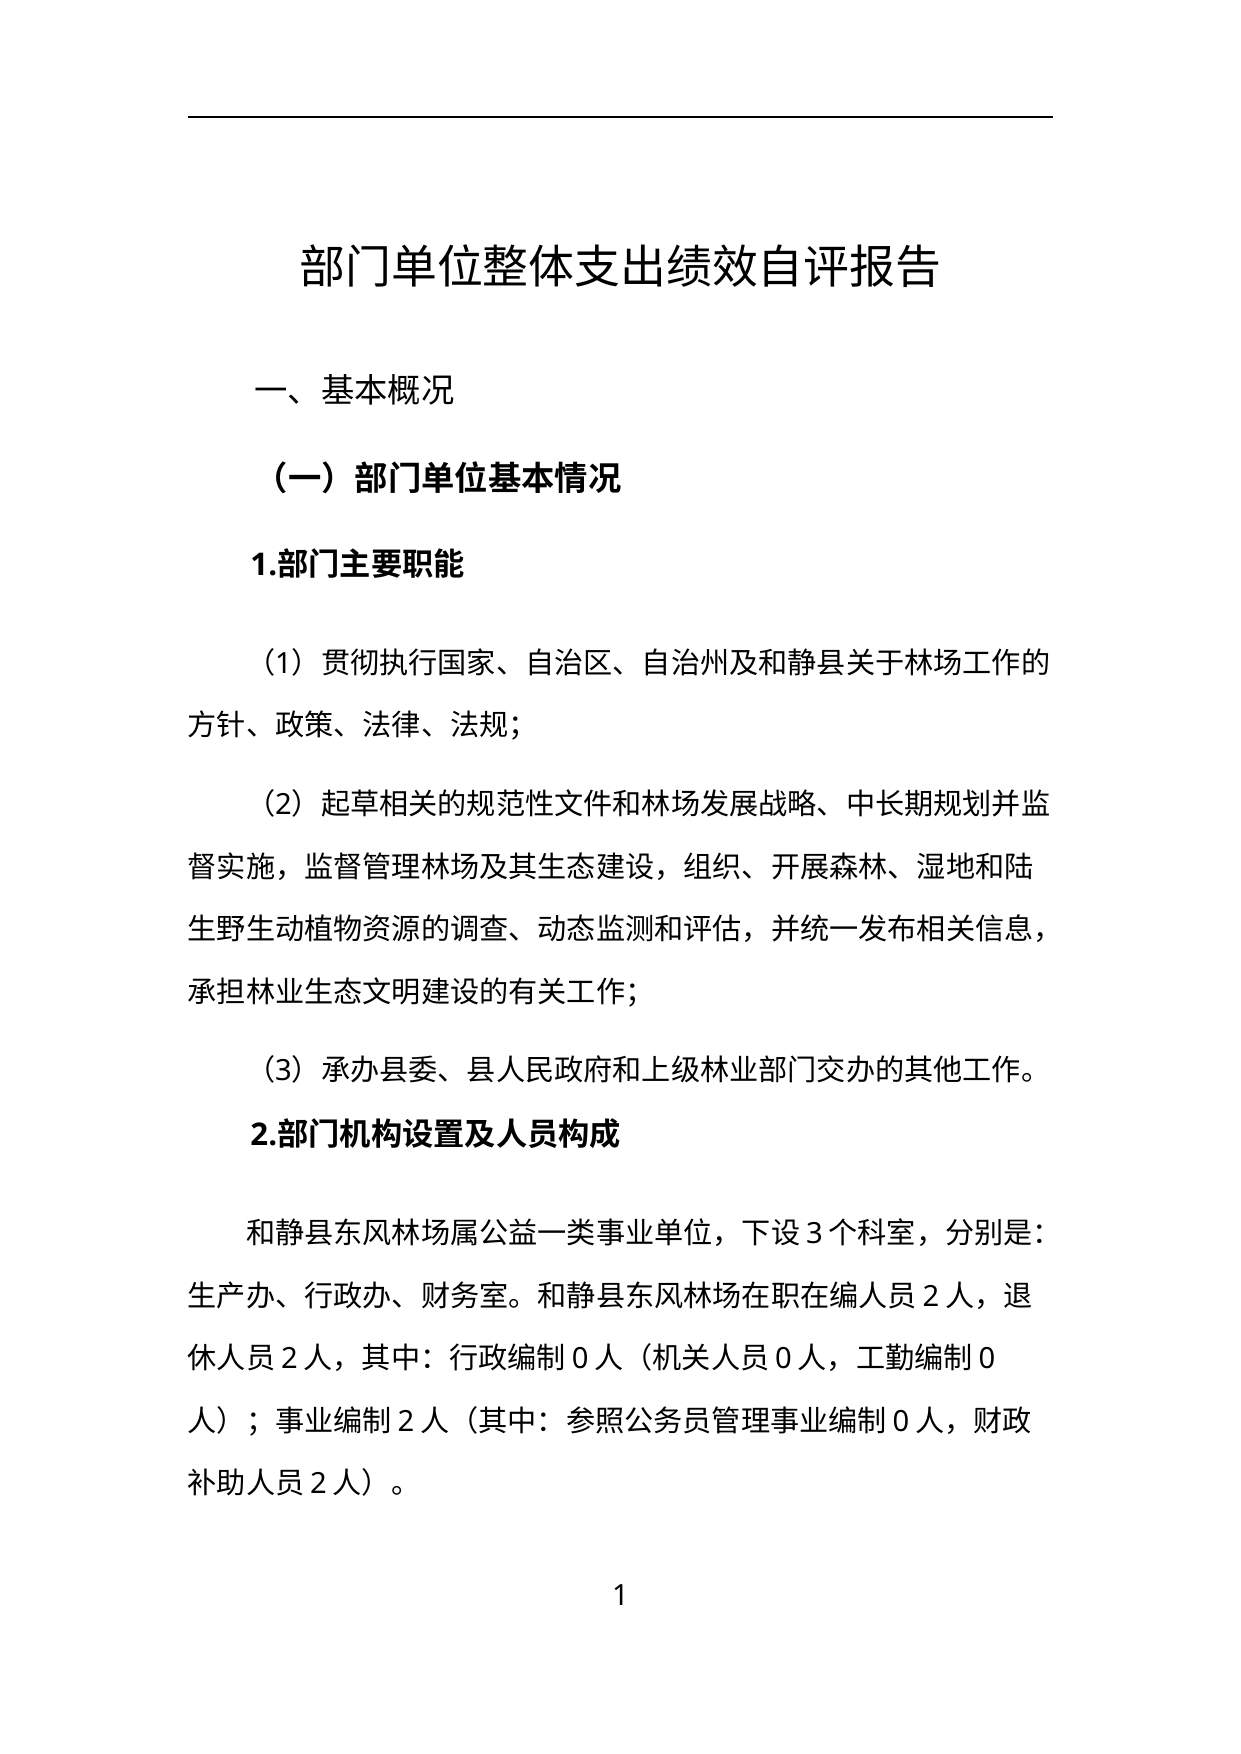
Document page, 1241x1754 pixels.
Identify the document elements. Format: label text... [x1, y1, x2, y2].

subtitle （一）部门单位基本情况 [187, 452, 1053, 500]
text （2）起草相关的规范性文件和林场发展战略、中长期规划并监督实施，监督管理林场及其生态建设，组织、开展森林、湿地和陆生野生动植物资源的调查、动态监测和评估，并统一发布相关信息，承担林业生态文明建设的有关工作； [187, 764, 1053, 1014]
subtitle 1.部门主要职能 [187, 539, 1053, 584]
subtitle 一、基本概况 [187, 363, 1053, 412]
text （3）承办县委、县人民政府和上级林业部门交办的其他工作。 [187, 1031, 1053, 1093]
text 部门单位整体支出绩效自评报告 [187, 231, 1053, 297]
subtitle 2.部门机构设置及人员构成 [187, 1109, 1053, 1155]
text 和静县东风林场属公益一类事业单位，下设3个科室，分别是：生产办、行政办、财务室。和静县东风林场在职在编人员2人，退休人员2人，其中：行政编制0人（机关人员0人，工勤编制0人）；事业编制2人（其中：参照公务员管理事业编制0人，财政补助人员2人）。 [187, 1194, 1053, 1506]
text （1）贯彻执行国家、自治区、自治州及和静县关于林场工作的方针、政策、法律、法规； [187, 623, 1053, 748]
